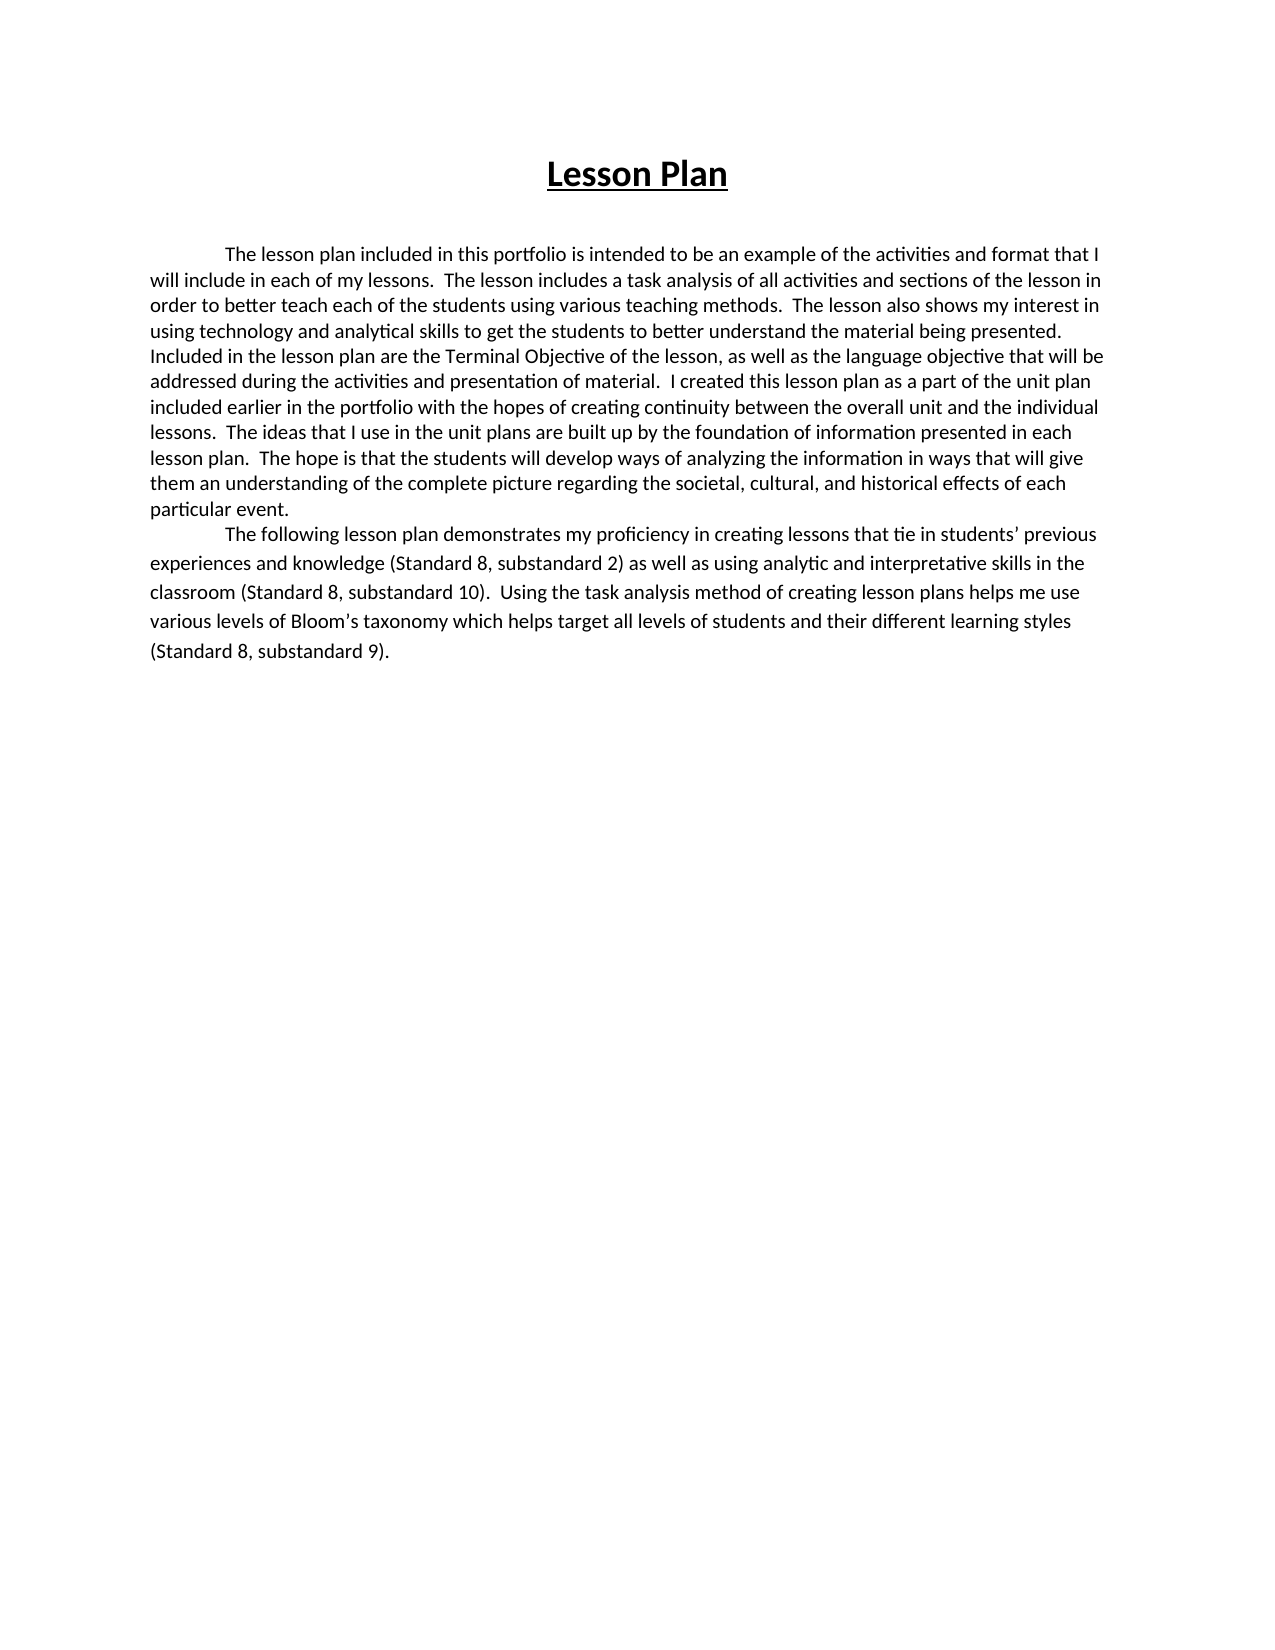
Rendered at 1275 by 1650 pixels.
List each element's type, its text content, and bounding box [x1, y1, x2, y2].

text The lesson plan included in this portfolio is intended to be an example of the activities and format that I will include in each of my lessons. The lesson includes a task analysis of all activities and sections of the lesson in order to better teach each of the students using various teaching methods. The lesson also shows my interest in using technology and analytical skills to get the students to better understand the material being presented. Included in the lesson plan are the Terminal Objective of the lesson, as well as the language objective that will be addressed during the activities and presentation of material. I created this lesson plan as a part of the unit plan included earlier in the portfolio with the hopes of creating continuity between the overall unit and the individual lessons. The ideas that I use in the unit plans are built up by the foundation of information presented in each lesson plan. The hope is that the students will develop ways of analyzing the information in ways that will give them an understanding of the complete picture regarding the societal, cultural, and historical effects of each particular event. [150, 242, 1125, 521]
text The following lesson plan demonstrates my proficiency in creating lessons that tie in students’ previous experiences and knowledge (Standard 8, substandard 2) as well as using analytic and interpretative skills in the classroom (Standard 8, substandard 10). Using the task analysis method of creating lesson plans helps me use various levels of Bloom’s taxonomy which helps target all levels of students and their different learning styles (Standard 8, substandard 9). [150, 521, 1125, 663]
text Lesson Plan [150, 150, 1125, 196]
